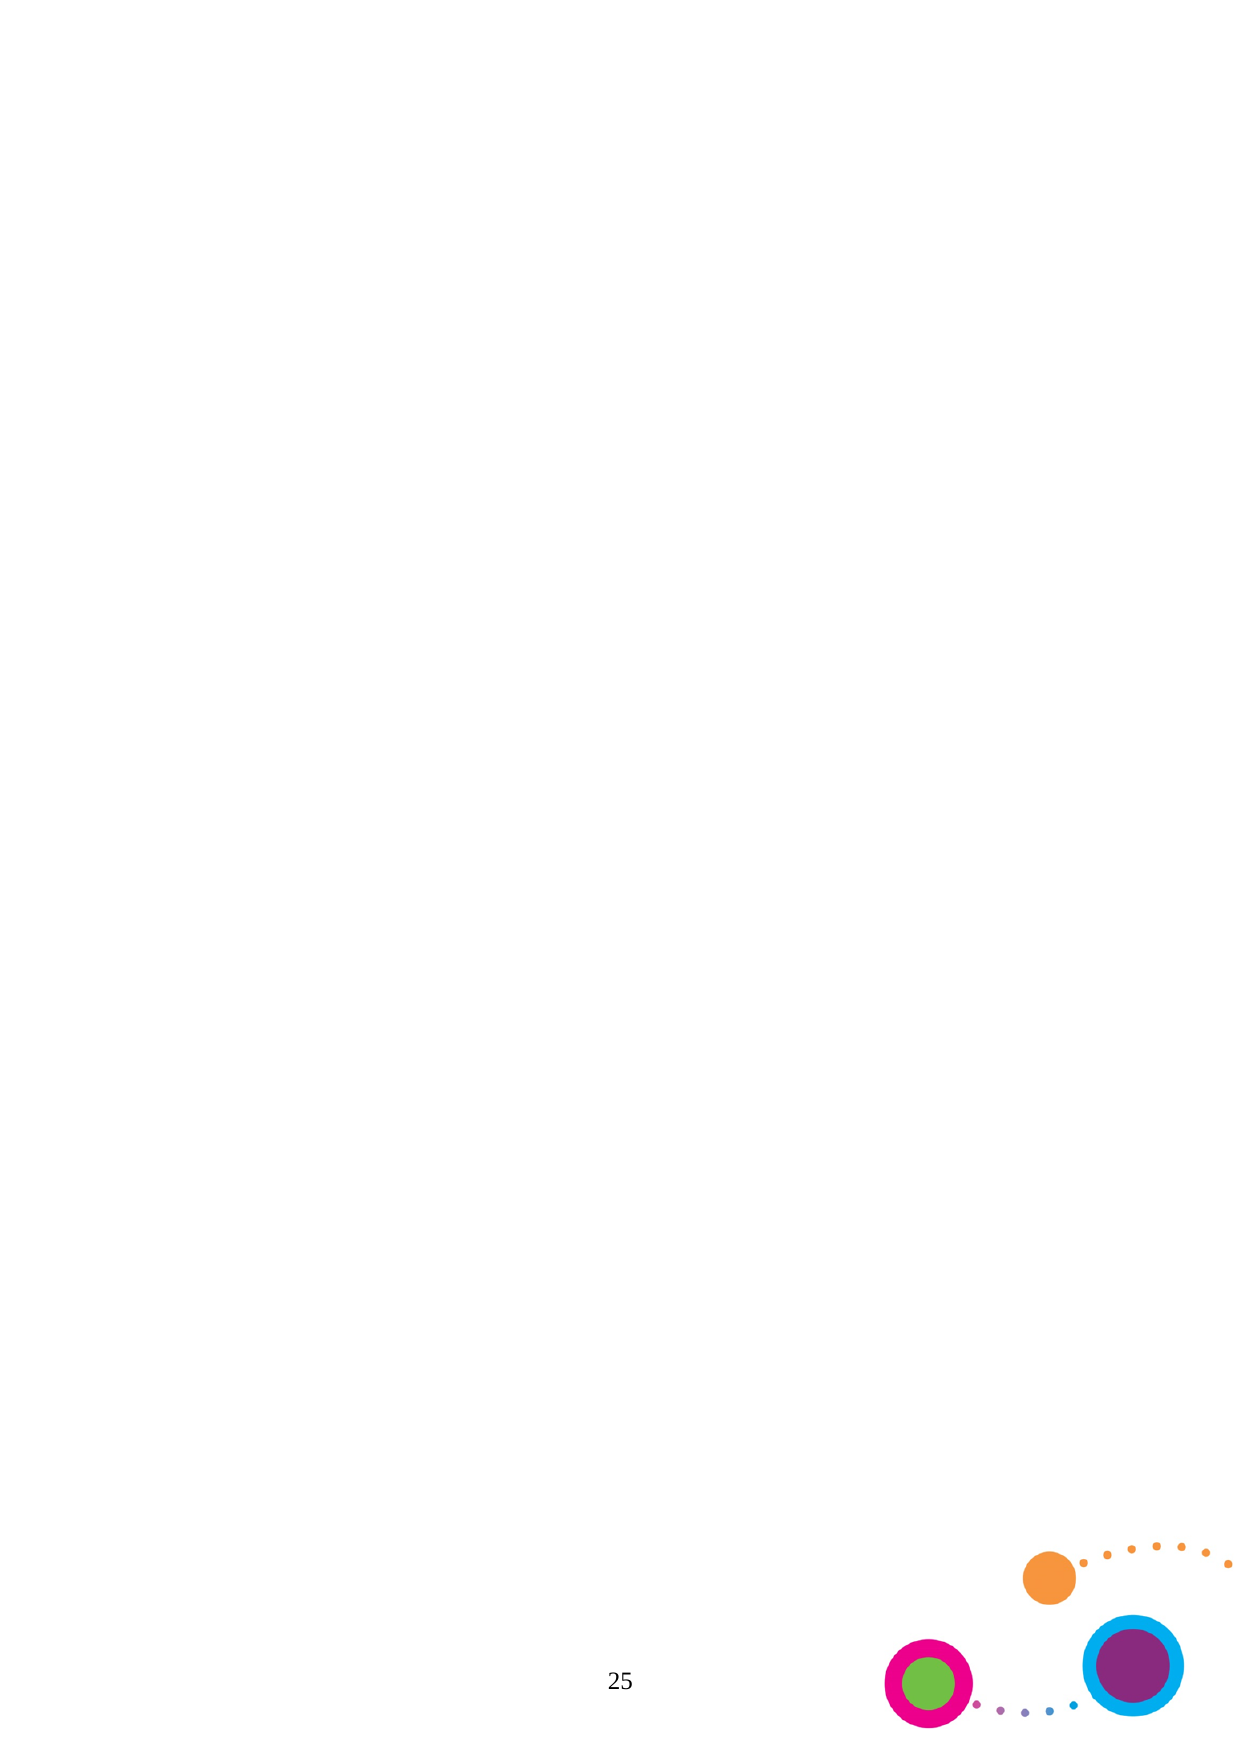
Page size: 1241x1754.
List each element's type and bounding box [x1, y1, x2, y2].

picture [262, 1518, 1237, 1753]
